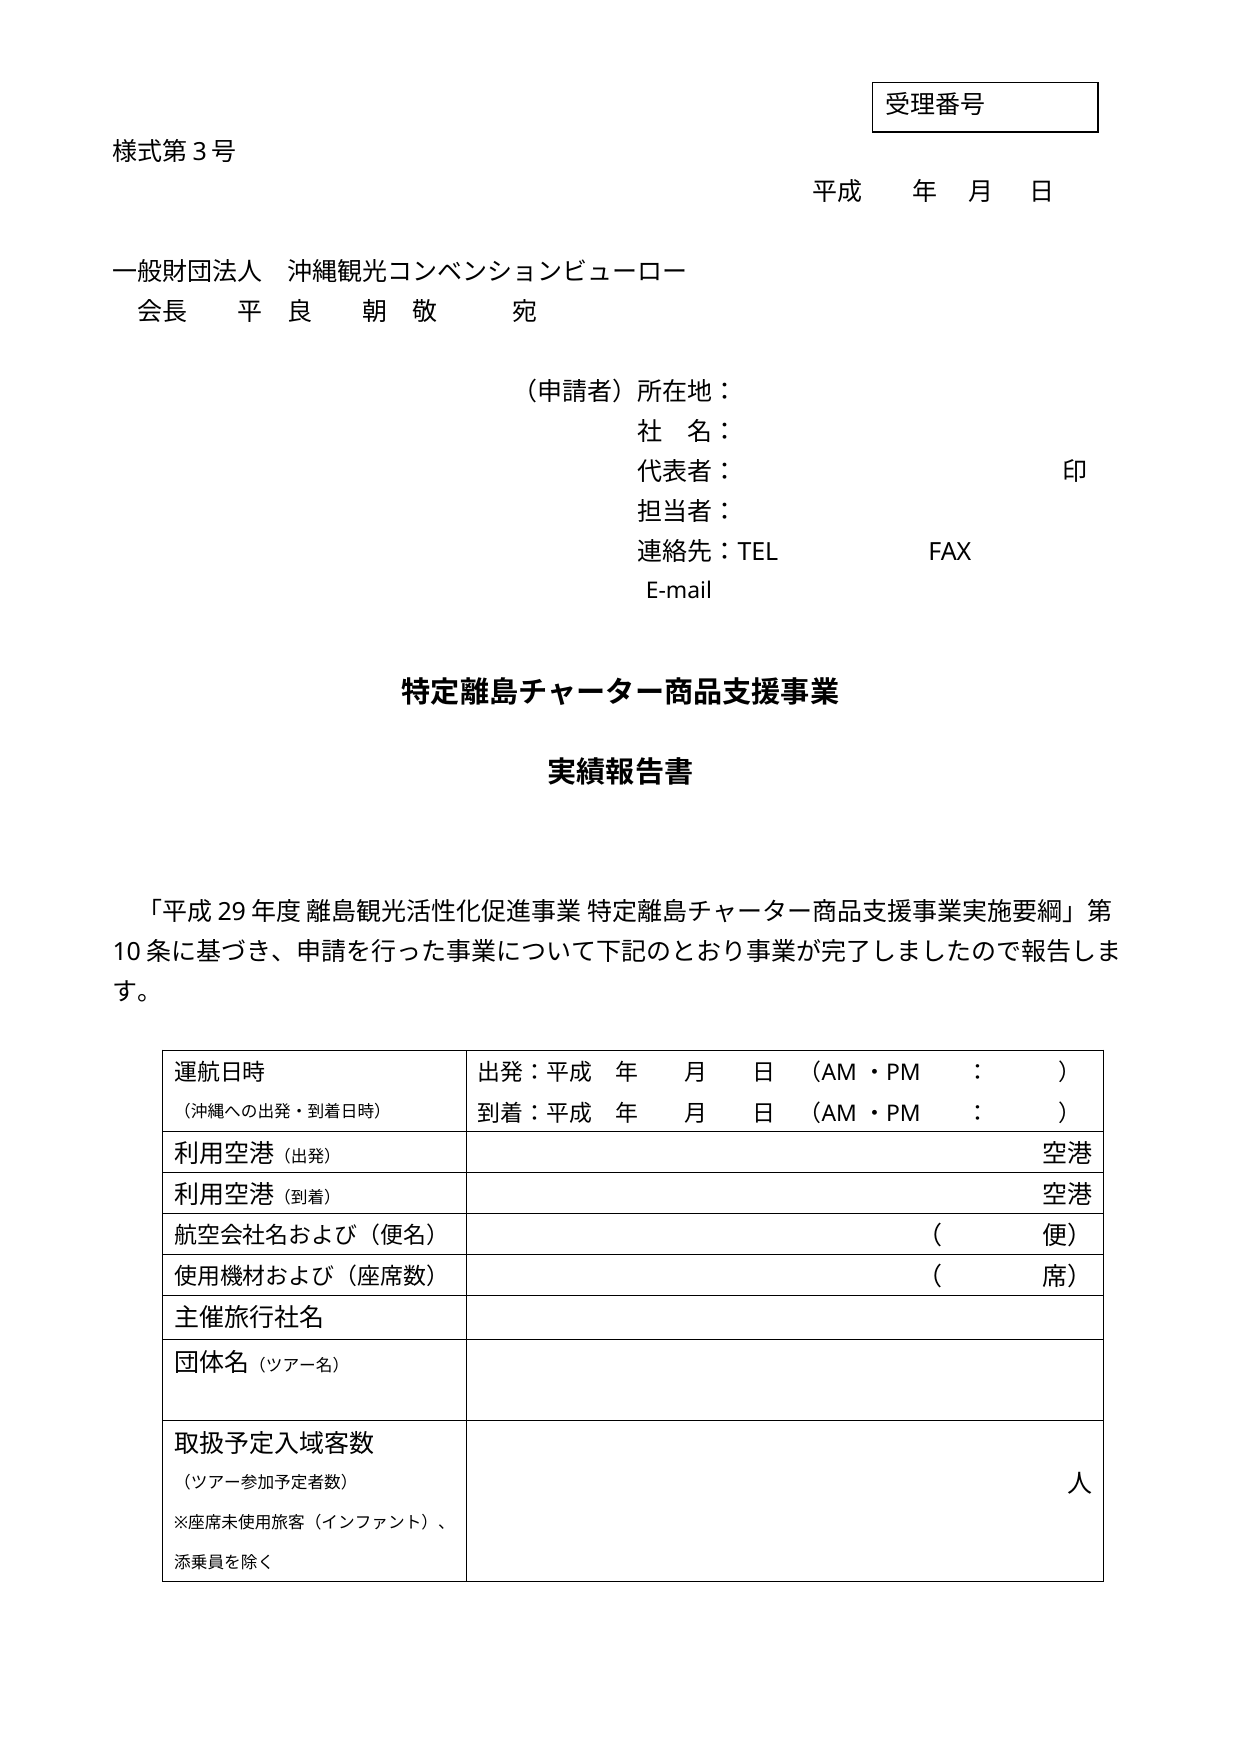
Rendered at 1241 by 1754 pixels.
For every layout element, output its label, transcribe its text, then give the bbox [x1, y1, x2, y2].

text 担当者： [187, 489, 1128, 529]
text 代表者： 印 [112, 449, 1128, 489]
table_cell （ 便） [467, 1214, 1103, 1254]
table_cell 利用空港（出発） [163, 1132, 466, 1172]
text 様式第3号 [112, 129, 1128, 169]
table_cell 空港 [467, 1173, 1103, 1213]
table_header 出発：平成 年 月 日 （AM ・PM ： ） 到着：平成 年 月 日 （AM ・PM ： ） [467, 1051, 1103, 1131]
text 会長 平 良 朝 敬 宛 [112, 289, 1128, 329]
table_cell 団体名（ツアー名） [163, 1340, 466, 1420]
table_header 運航日時 （沖縄への出発・到着日時） [163, 1051, 466, 1131]
table_cell （ 席） [467, 1255, 1103, 1295]
table_cell [467, 1340, 1103, 1420]
table_cell 人 [467, 1421, 1103, 1581]
table_cell 取扱予定入域客数 （ツアー参加予定者数） ※座席未使用旅客（インファント）、添乗員を除く [163, 1421, 466, 1581]
text 実績報告書 [112, 729, 1128, 809]
text 一般財団法人 沖縄観光コンベンションビューロー [112, 249, 1128, 289]
table_cell 主催旅行社名 [163, 1296, 466, 1339]
text 連絡先：TEL FAX [187, 529, 1128, 569]
table_cell [467, 1296, 1103, 1339]
text E-mail [187, 569, 1128, 609]
text 「平成29年度 離島観光活性化促進事業 特定離島チャーター商品支援事業実施要綱」第10条に基づき、申請を行った事業について下記のとおり事業が完了しましたので報告します。 [112, 889, 1128, 1009]
table_cell 航空会社名および（便名） [163, 1214, 466, 1254]
text 社 名： [112, 409, 1128, 449]
table_cell 使用機材および（座席数） [163, 1255, 466, 1295]
text 平成 年 月 日 [112, 169, 1128, 209]
text 特定離島チャーター商品支援事業 [112, 649, 1128, 729]
table_cell 空港 [467, 1132, 1103, 1172]
table_cell 利用空港（到着） [163, 1173, 466, 1213]
text （申請者）所在地： [112, 369, 1128, 409]
